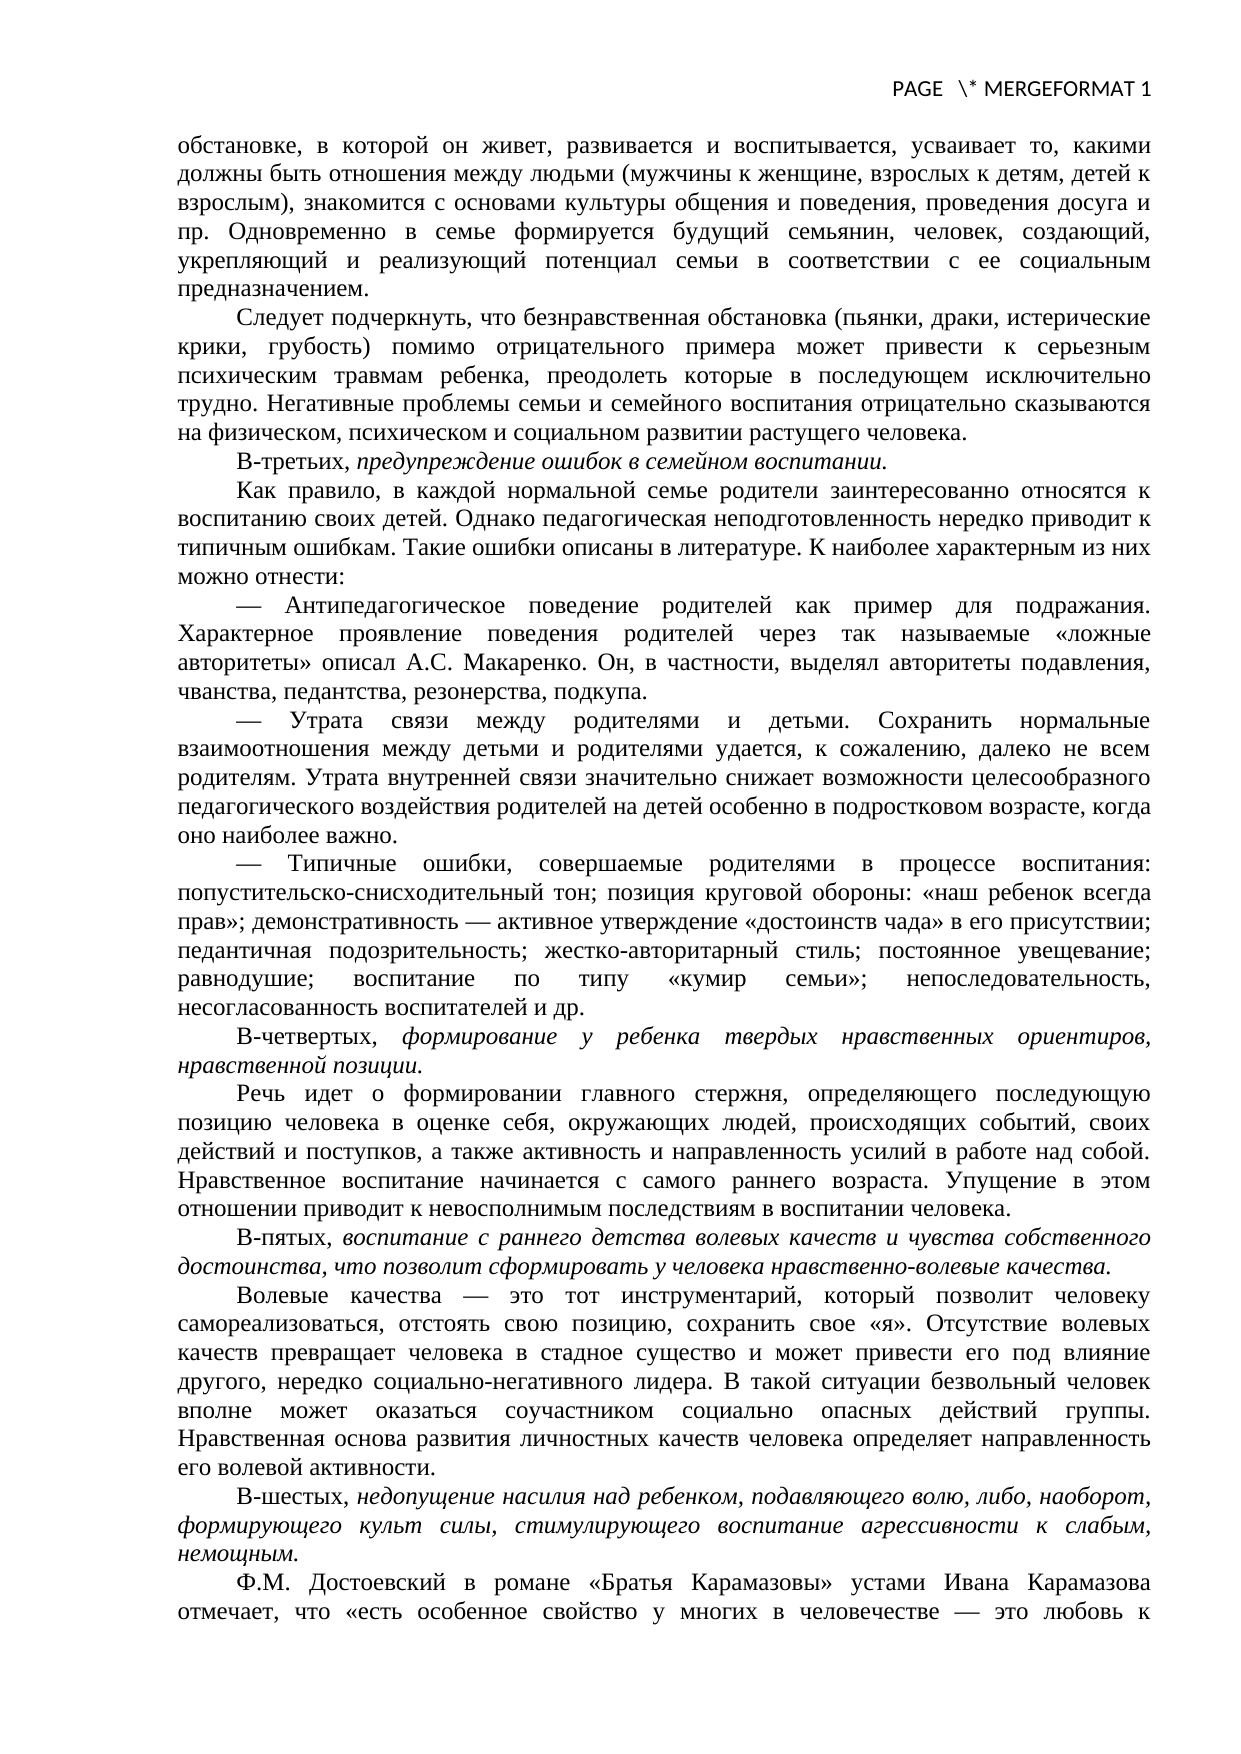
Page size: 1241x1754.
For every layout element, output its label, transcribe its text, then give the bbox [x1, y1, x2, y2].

text — Утрата связи между родителями и детьми. Сохранить нормальные взаимоотношения между детьми и родителями удается, к сожалению, далеко не всем родителям. Утрата внутренней связи значительно снижает возможности целесообразного педагогического воздействия родителей на детей особенно в подростковом возрасте, когда оно наиболее важно. [177, 705, 1152, 848]
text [177, 1567, 1152, 1625]
text Следует подчеркнуть, что безнравственная обстановка (пьянки, драки, истерические крики, грубость) помимо отрицательного примера может привести к серьезным психическим травмам ребенка, преодолеть которые в последующем исключительно трудно. Негативные проблемы семьи и семейного воспитания отрицательно сказываются на физическом, психическом и социальном развитии растущего человека. [177, 302, 1152, 446]
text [177, 130, 1152, 302]
text В-третьих, предупреждение ошибок в семейном воспитании. [177, 446, 1152, 475]
text Волевые качества — это тот инструментарий, который позволит человеку самореализоваться, отстоять свою позицию, сохранить свое «я». Отсутствие волевых качеств превращает человека в стадное существо и может привести его под влияние другого, нередко социально-негативного лидера. В такой ситуации безвольный человек вполне может оказаться соучастником социально опасных действий группы. Нравственная основа развития личностных качеств человека определяет направленность его волевой активности. [177, 1280, 1152, 1481]
text В-шестых, недопущение насилия над ребенком, подавляющего волю, либо, наоборот, формирующего культ силы, стимулирующего воспитание агрессивности к слабым, немощным. [177, 1481, 1152, 1567]
text Речь идет о формировании главного стержня, определяющего последующую позицию человека в оценке себя, окружающих людей, происходящих событий, своих действий и поступков, а также активность и направленность усилий в работе над собой. Нравственное воспитание начинается с самого раннего возраста. Упущение в этом отношении приводит к невосполнимым последствиям в воспитании человека. [177, 1078, 1152, 1222]
text Как правило, в каждой нормальной семье родители заинтересованно относятся к воспитанию своих детей. Однако педагогическая неподготовленность нередко приводит к типичным ошибкам. Такие ошибки описаны в литературе. К наиболее характерным из них можно отнести: [177, 475, 1152, 590]
text — Антипедагогическое поведение родителей как пример для подражания. Характерное проявление поведения родителей через так называемые «ложные авторитеты» описал А.С. Макаренко. Он, в частности, выделял авторитеты подавления, чванства, педантства, резонерства, подкупа. [177, 590, 1152, 705]
text — Типичные ошибки, совершаемые родителями в процессе воспитания: попустительско-снисходительный тон; позиция круговой обороны: «наш ребенок всегда прав»; демонстративность — активное утверждение «достоинств чада» в его присутствии; педантичная подозрительность; жестко-авторитарный стиль; постоянное увещевание; равнодушие; воспитание по типу «кумир семьи»; непоследовательность, несогласованность воспитателей и др. [177, 848, 1152, 1021]
text В-четвертых, формирование у ребенка твердых нравственных ориентиров, нравственной позиции. [177, 1021, 1152, 1078]
text В-пятых, воспитание с раннего детства волевых качеств и чувства собственного достоинства, что позволит сформировать у человека нравственно-волевые качества. [177, 1222, 1152, 1280]
